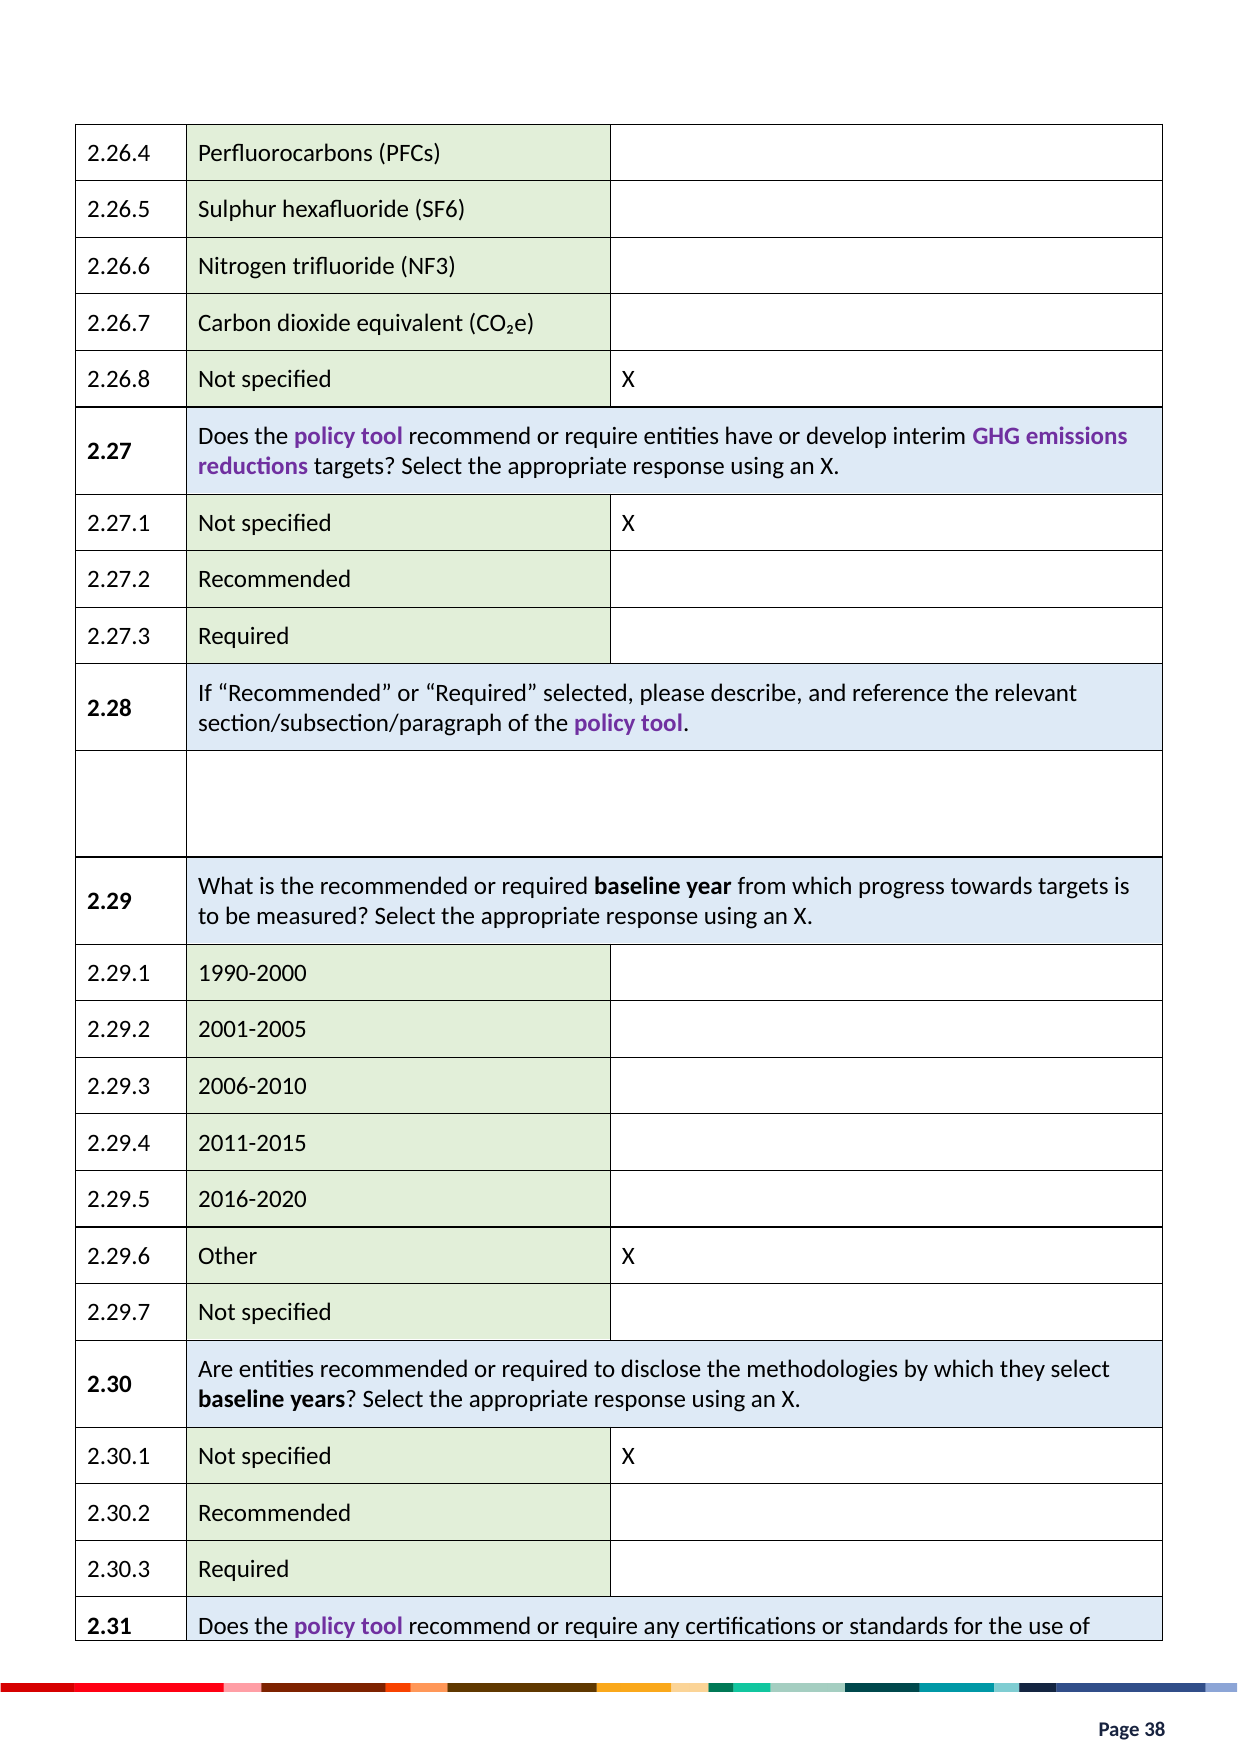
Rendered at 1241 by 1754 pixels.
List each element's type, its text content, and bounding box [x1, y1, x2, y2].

table_cell Are entities recommended or required to disclose the methodologies by which they select baseline years? Select the appropriate response using an X. [187, 1341, 1162, 1427]
table_cell 2006-2010 [187, 1058, 610, 1113]
table_cell Not specified [187, 1428, 610, 1483]
table_cell [611, 1484, 1162, 1540]
table_cell 2.27 [76, 408, 186, 493]
table_cell Not specified [187, 495, 610, 550]
table_cell 2.29 [76, 858, 186, 943]
table_cell 1990-2000 [187, 945, 610, 1000]
table_cell Perfluorocarbons (PFCs) [187, 125, 610, 180]
table_cell Recommended [187, 1484, 610, 1540]
table_cell [611, 125, 1162, 180]
table_cell Required [187, 1541, 610, 1596]
table_cell Other [187, 1228, 610, 1283]
table_cell 2.29.7 [76, 1284, 186, 1339]
table_cell 2016-2020 [187, 1171, 610, 1226]
table_cell [611, 551, 1162, 607]
table_cell Sulphur hexafluoride (SF6) [187, 181, 610, 237]
table_cell What is the recommended or required baseline year from which progress towards targets is to be measured? Select the appropriate response using an X. [187, 858, 1162, 943]
table_cell 2.30 [76, 1341, 186, 1427]
table_cell [611, 1284, 1162, 1339]
table_cell 2.26.8 [76, 351, 186, 406]
picture [0, 1683, 1236, 1692]
table_cell [611, 1114, 1162, 1170]
table_cell 2.26.4 [76, 125, 186, 180]
table_cell Does the policy tool recommend or require entities have or develop interim GHG emissions reductions targets? Select the appropriate response using an X. [187, 408, 1162, 493]
table_cell 2.30.2 [76, 1484, 186, 1540]
table_cell 2.31 [76, 1597, 186, 1640]
table_cell Nitrogen trifluoride (NF3) [187, 238, 610, 293]
table_cell 2.30.3 [76, 1541, 186, 1596]
table_cell [611, 1541, 1162, 1596]
table_cell 2.27.3 [76, 608, 186, 663]
table_cell [611, 945, 1162, 1000]
table_cell X [611, 495, 1162, 550]
table_cell [76, 751, 186, 856]
table_cell Carbon dioxide equivalent (CO₂e) [187, 294, 610, 350]
table_cell 2011-2015 [187, 1114, 610, 1170]
table_cell [611, 294, 1162, 350]
table_cell [611, 1171, 1162, 1226]
table_cell 2.27.1 [76, 495, 186, 550]
table_cell 2.29.5 [76, 1171, 186, 1226]
table_cell Not specified [187, 351, 610, 406]
table_cell [611, 181, 1162, 237]
table_cell Not specified [187, 1284, 610, 1339]
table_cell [187, 1597, 1162, 1640]
table_cell 2.26.7 [76, 294, 186, 350]
table_cell X [611, 1228, 1162, 1283]
table_cell 2.30.1 [76, 1428, 186, 1483]
table_cell 2.29.6 [76, 1228, 186, 1283]
table_cell [611, 238, 1162, 293]
table_cell 2.29.3 [76, 1058, 186, 1113]
table_cell 2.27.2 [76, 551, 186, 607]
table_cell 2.29.1 [76, 945, 186, 1000]
table_cell X [611, 1428, 1162, 1483]
table_cell If “Recommended” or “Required” selected, please describe, and reference the relevant section/subsection/paragraph of the policy tool. [187, 664, 1162, 750]
table_cell 2.29.4 [76, 1114, 186, 1170]
table_cell 2001-2005 [187, 1001, 610, 1057]
table_cell [611, 1001, 1162, 1057]
table_cell X [611, 351, 1162, 406]
table_cell [187, 751, 1162, 856]
table_cell 2.26.5 [76, 181, 186, 237]
table_cell Recommended [187, 551, 610, 607]
table_cell 2.28 [76, 664, 186, 750]
table_cell 2.29.2 [76, 1001, 186, 1057]
table_cell 2.26.6 [76, 238, 186, 293]
table_cell Required [187, 608, 610, 663]
table_cell [611, 1058, 1162, 1113]
table_cell [611, 608, 1162, 663]
